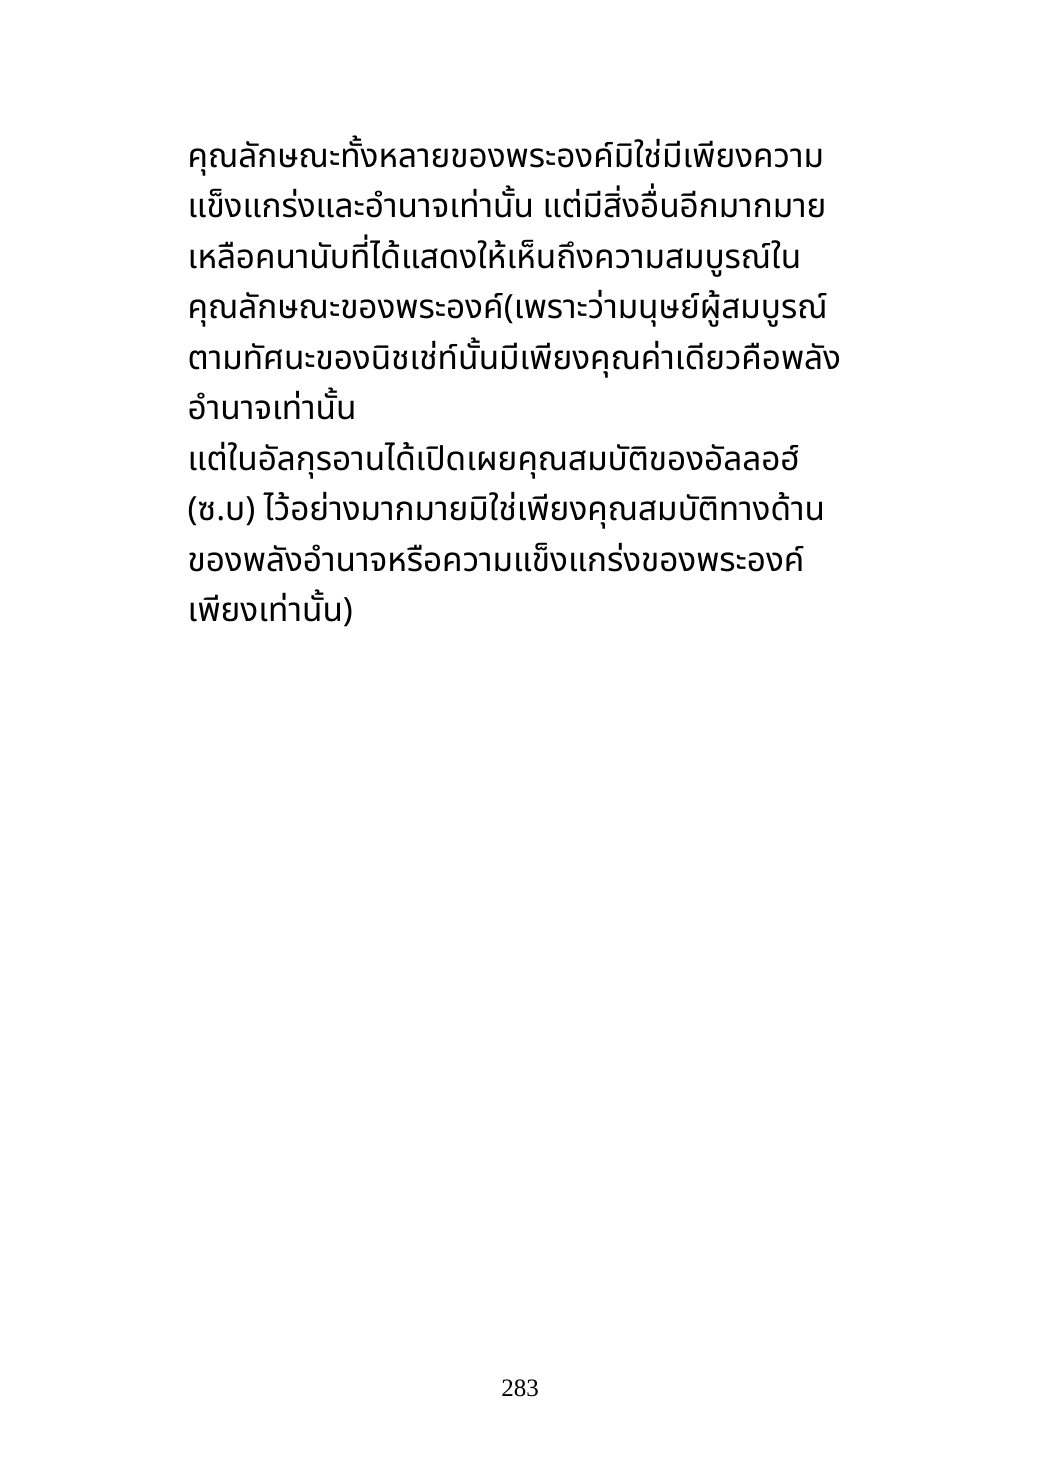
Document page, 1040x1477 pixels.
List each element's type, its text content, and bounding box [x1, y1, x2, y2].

text คุณลักษณะทั้งหลายของพระองค์มิใช่มีเพียงความแข็งแกร่งและอำนาจเท่านั้น แต่มีสิ่งอื่นอีกมากมายเหลือคนานับที่ได้แสดงให้เห็นถึงความสมบูรณ์ในคุณลักษณะของพระองค์(เพราะว่ามนุษย์ผู้สมบูรณ์ตามทัศนะของนิชเช่ท์นั้นมีเพียงคุณค่าเดียวคือพลังอำนาจเท่านั้น [187, 132, 852, 435]
text แต่ในอัลกุรอานได้เปิดเผยคุณสมบัติของอัลลอฮ์ (ซ.บ) ไว้อย่างมากมายมิใช่เพียงคุณสมบัติทางด้านของพลังอำนาจหรือความแข็งแกร่งของพระองค์เพียงเท่านั้น) [187, 435, 852, 637]
